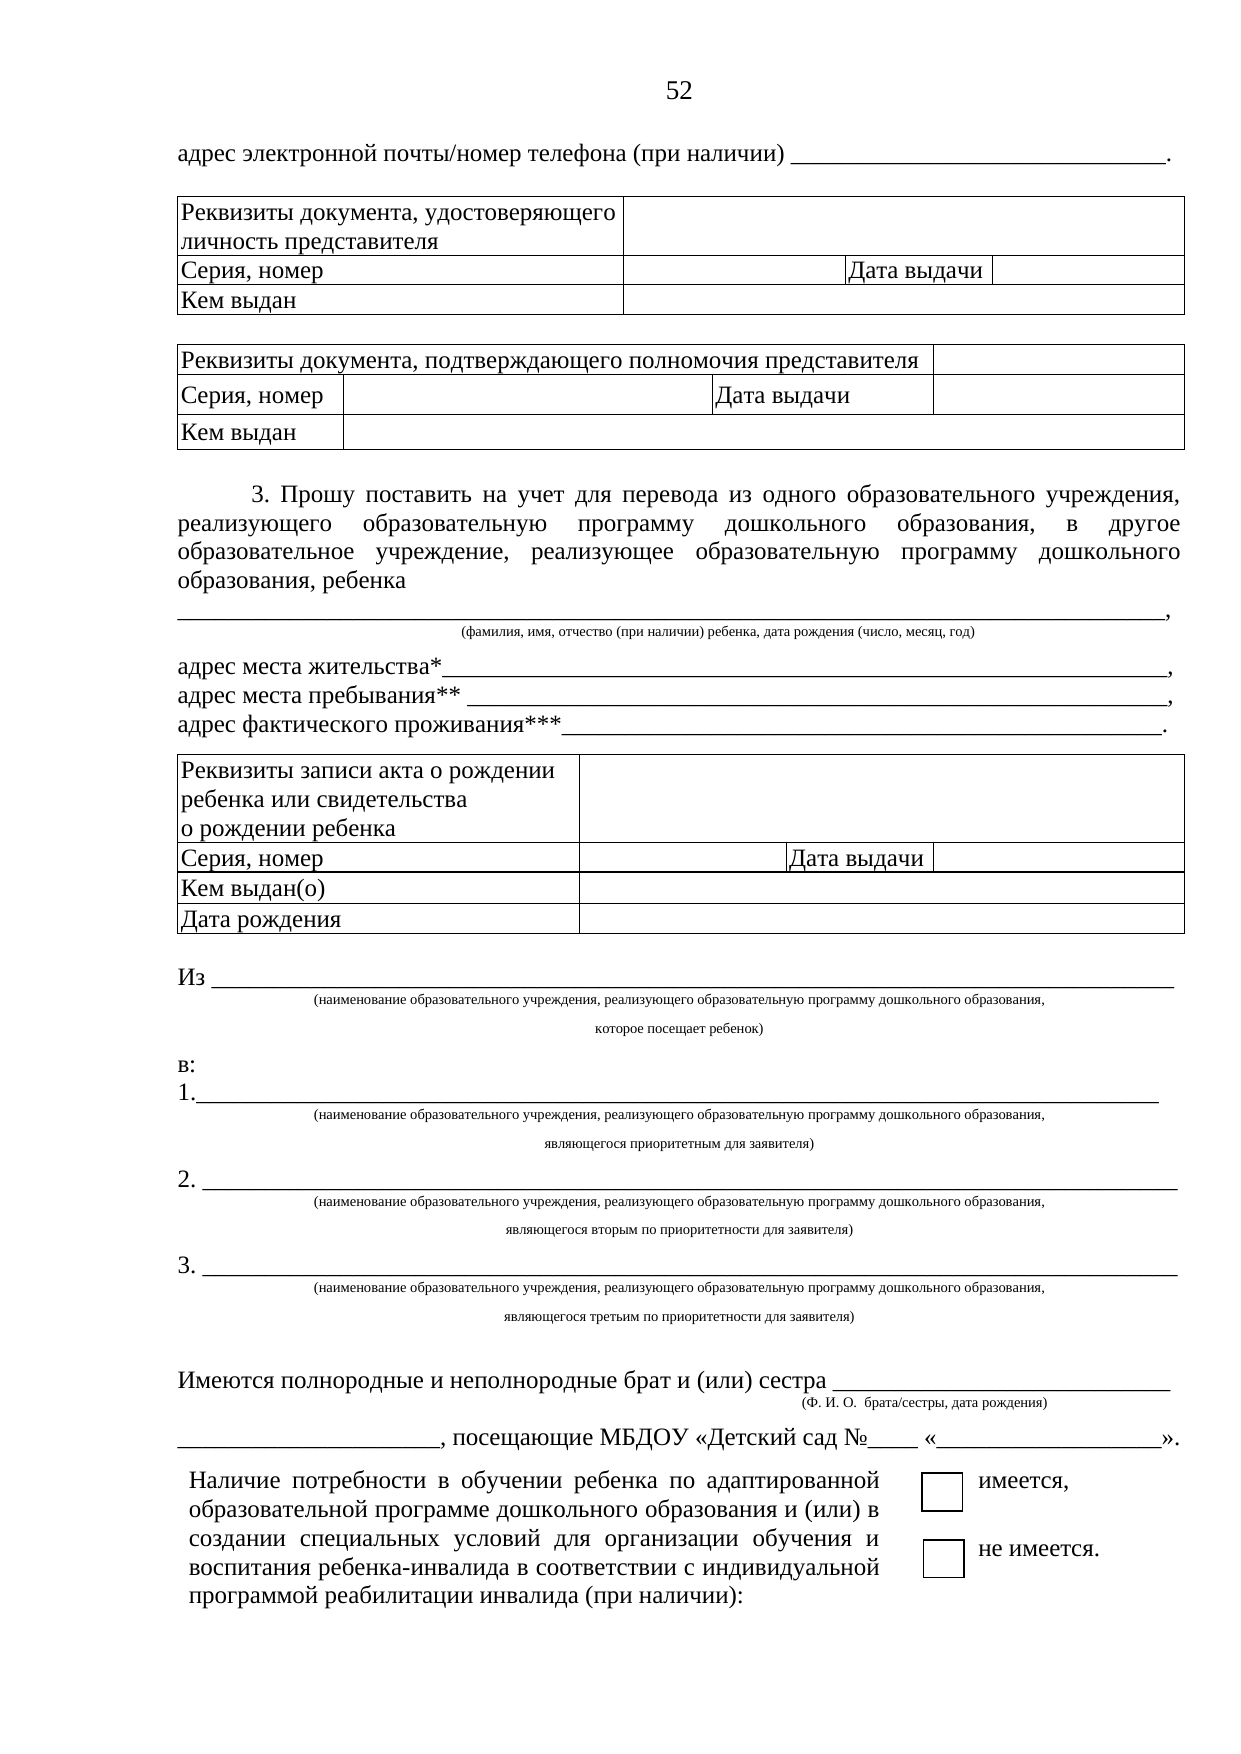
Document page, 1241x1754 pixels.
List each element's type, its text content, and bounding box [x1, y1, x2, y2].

table_cell [580, 904, 1184, 933]
text являющегося третьим по приоритетности для заявителя) [177, 1307, 1181, 1336]
text (наименование образовательного учреждения, реализующего образовательную программу дошкольного образования, [177, 991, 1181, 1020]
table_header [580, 755, 1184, 842]
text 3. Прошу поставить на учет для перевода из одного образовательного учреждения, реализующего образовательную программу дошкольного образования, в другое образовательное учреждение, реализующее образовательную программу дошкольного образования, ребенка [177, 479, 1181, 594]
table_cell [580, 843, 786, 871]
text (наименование образовательного учреждения, реализующего образовательную программу дошкольного образования, [177, 1279, 1181, 1307]
text адрес электронной почты/номер телефона (при наличии) ______________________________. [177, 138, 1181, 167]
table_header [934, 345, 1184, 374]
table_cell [344, 375, 712, 414]
table_cell [993, 256, 1184, 284]
text Из _____________________________________________________________________________ [177, 962, 1181, 991]
text являющегося вторым по приоритетности для заявителя) [177, 1221, 1181, 1250]
table_header Реквизиты документа, подтверждающего полномочия представителя [178, 345, 933, 374]
text Имеются полнородные и неполнородные брат и (или) сестра ___________________________ [177, 1365, 1181, 1394]
table_cell Серия, номер [178, 256, 623, 284]
table_cell [344, 415, 1184, 449]
table_cell [934, 375, 1184, 414]
text адрес места жительства*__________________________________________________________, [177, 651, 1181, 680]
text 2. ______________________________________________________________________________ [177, 1164, 1181, 1192]
text 3. ______________________________________________________________________________ [177, 1250, 1181, 1279]
text 1._____________________________________________________________________________ [177, 1077, 1181, 1106]
text (наименование образовательного учреждения, реализующего образовательную программу дошкольного образования, [177, 1192, 1181, 1221]
table_cell [624, 256, 845, 284]
table_cell не имеется. [967, 1534, 1181, 1609]
text в: [177, 1049, 1181, 1077]
table_cell Дата выдачи [713, 375, 933, 414]
table_header [624, 197, 1184, 254]
table_cell Серия, номер [178, 375, 343, 414]
table_cell Кем выдан [178, 415, 343, 449]
table_cell Дата выдачи [846, 256, 992, 284]
text (наименование образовательного учреждения, реализующего образовательную программу дошкольного образования, [177, 1106, 1181, 1135]
text _____________________, посещающие МБДОУ «Детский сад №____ «__________________». [177, 1422, 1181, 1451]
text адрес фактического проживания***________________________________________________. [177, 709, 1181, 738]
text (Ф. И. О. брата/сестры, дата рождения) [177, 1394, 1181, 1422]
table_header [895, 1466, 967, 1533]
text являющегося приоритетным для заявителя) [177, 1135, 1181, 1164]
table_header Реквизиты документа, удостоверяющего личность представителя [178, 197, 623, 254]
table_cell [624, 285, 1184, 314]
text (фамилия, имя, отчество (при наличии) ребенка, дата рождения (число, месяц, год) [177, 623, 1181, 651]
table_cell Кем выдан [178, 285, 623, 314]
text _______________________________________________________________________________, [177, 594, 1181, 623]
table_cell Дата выдачи [787, 843, 933, 871]
table_cell [934, 843, 1184, 871]
table_header Наличие потребности в обучении ребенка по адаптированной образовательной программе дошкольного образования и (или) в создании специальных условий для организации обучения и воспитания ребенка-инвалида в соответствии с индивидуальной программой реабилитации инвалида (при наличии): [177, 1466, 895, 1609]
table_cell Дата рождения [178, 904, 579, 933]
table_header Реквизиты записи акта о рождении ребенка или свидетельства о рождении ребенка [178, 755, 579, 842]
table_cell Серия, номер [178, 843, 579, 871]
text которое посещает ребенок) [177, 1020, 1181, 1049]
table_header имеется, [967, 1466, 1181, 1533]
table_cell Кем выдан(о) [178, 873, 579, 903]
table_cell [895, 1534, 967, 1609]
text адрес места пребывания** ________________________________________________________, [177, 680, 1181, 709]
table_cell [580, 873, 1184, 903]
